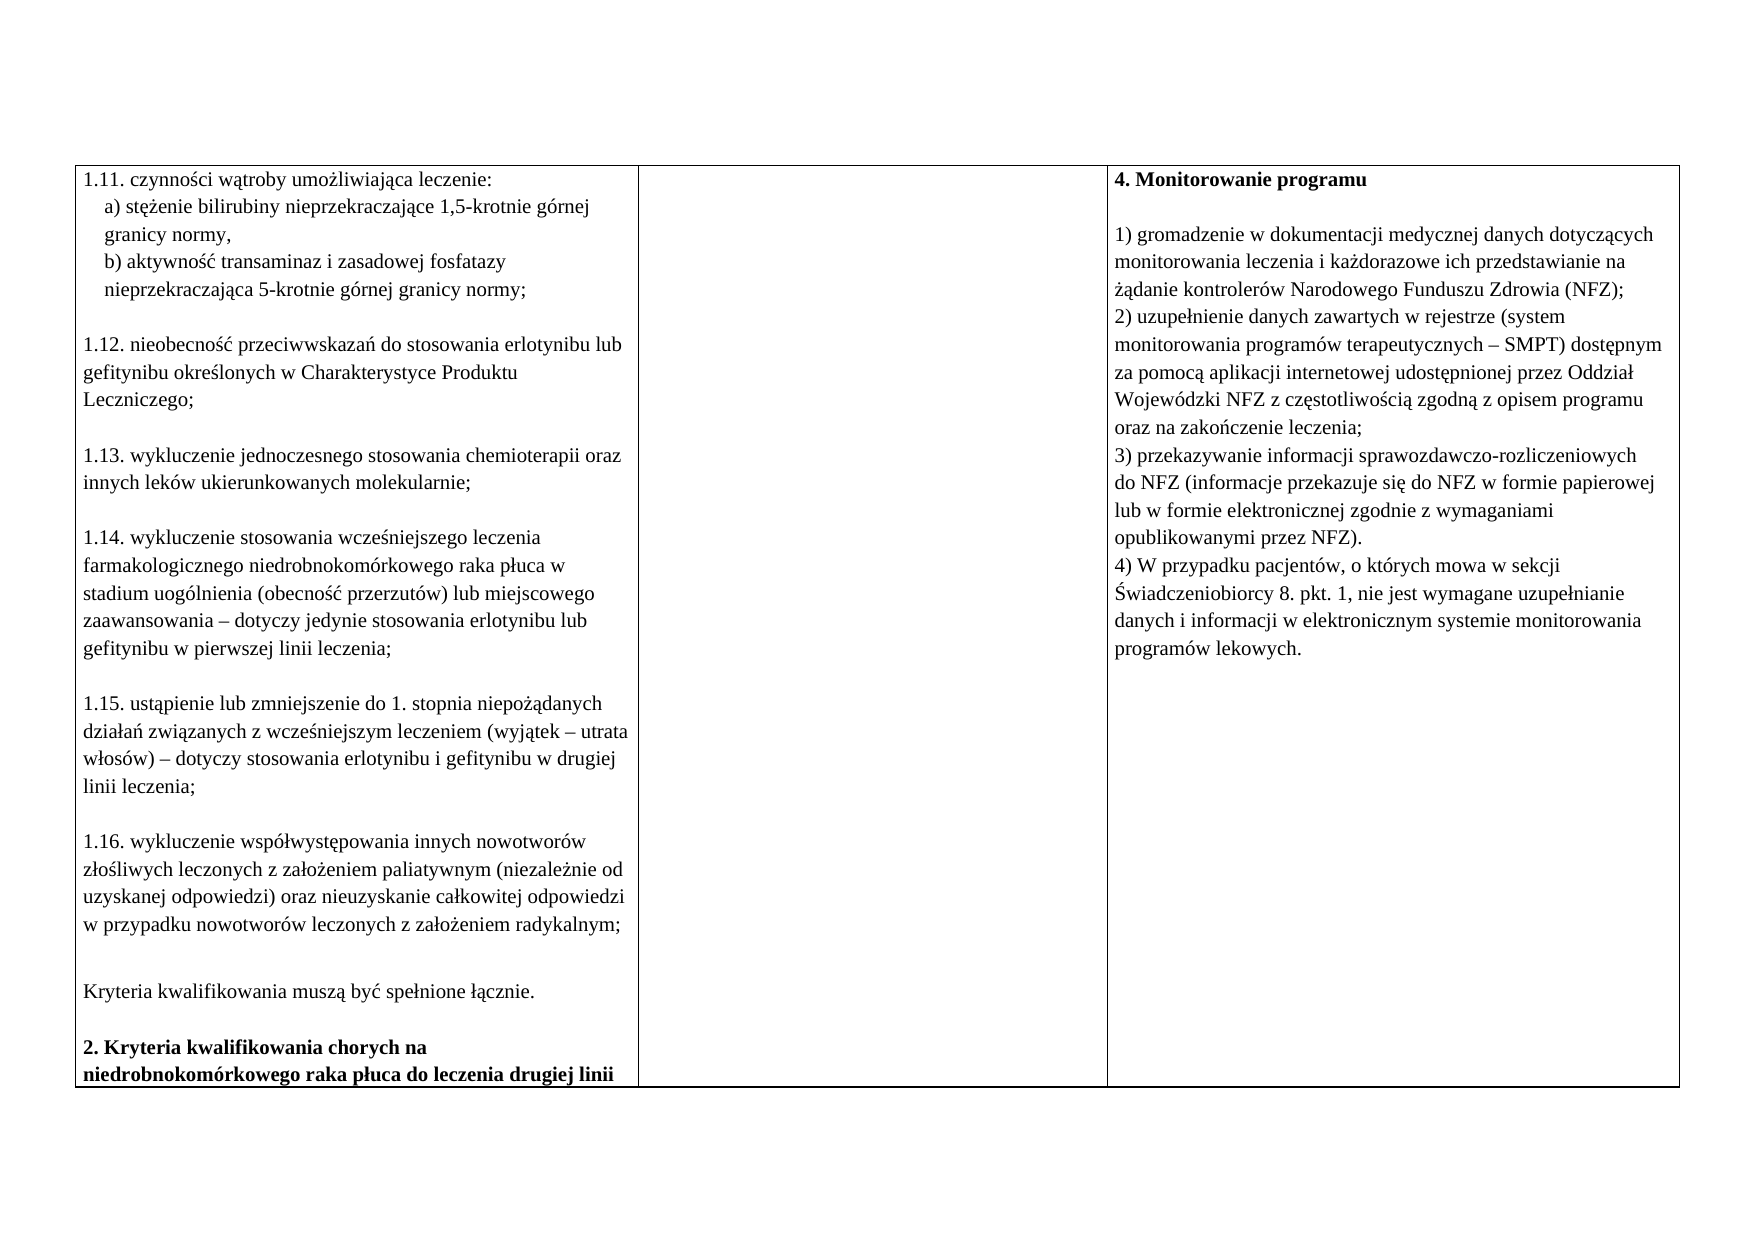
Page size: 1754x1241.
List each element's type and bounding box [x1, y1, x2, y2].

table_cell [76, 166, 638, 1086]
table_cell [1108, 166, 1679, 1086]
table_cell [639, 166, 1107, 1086]
